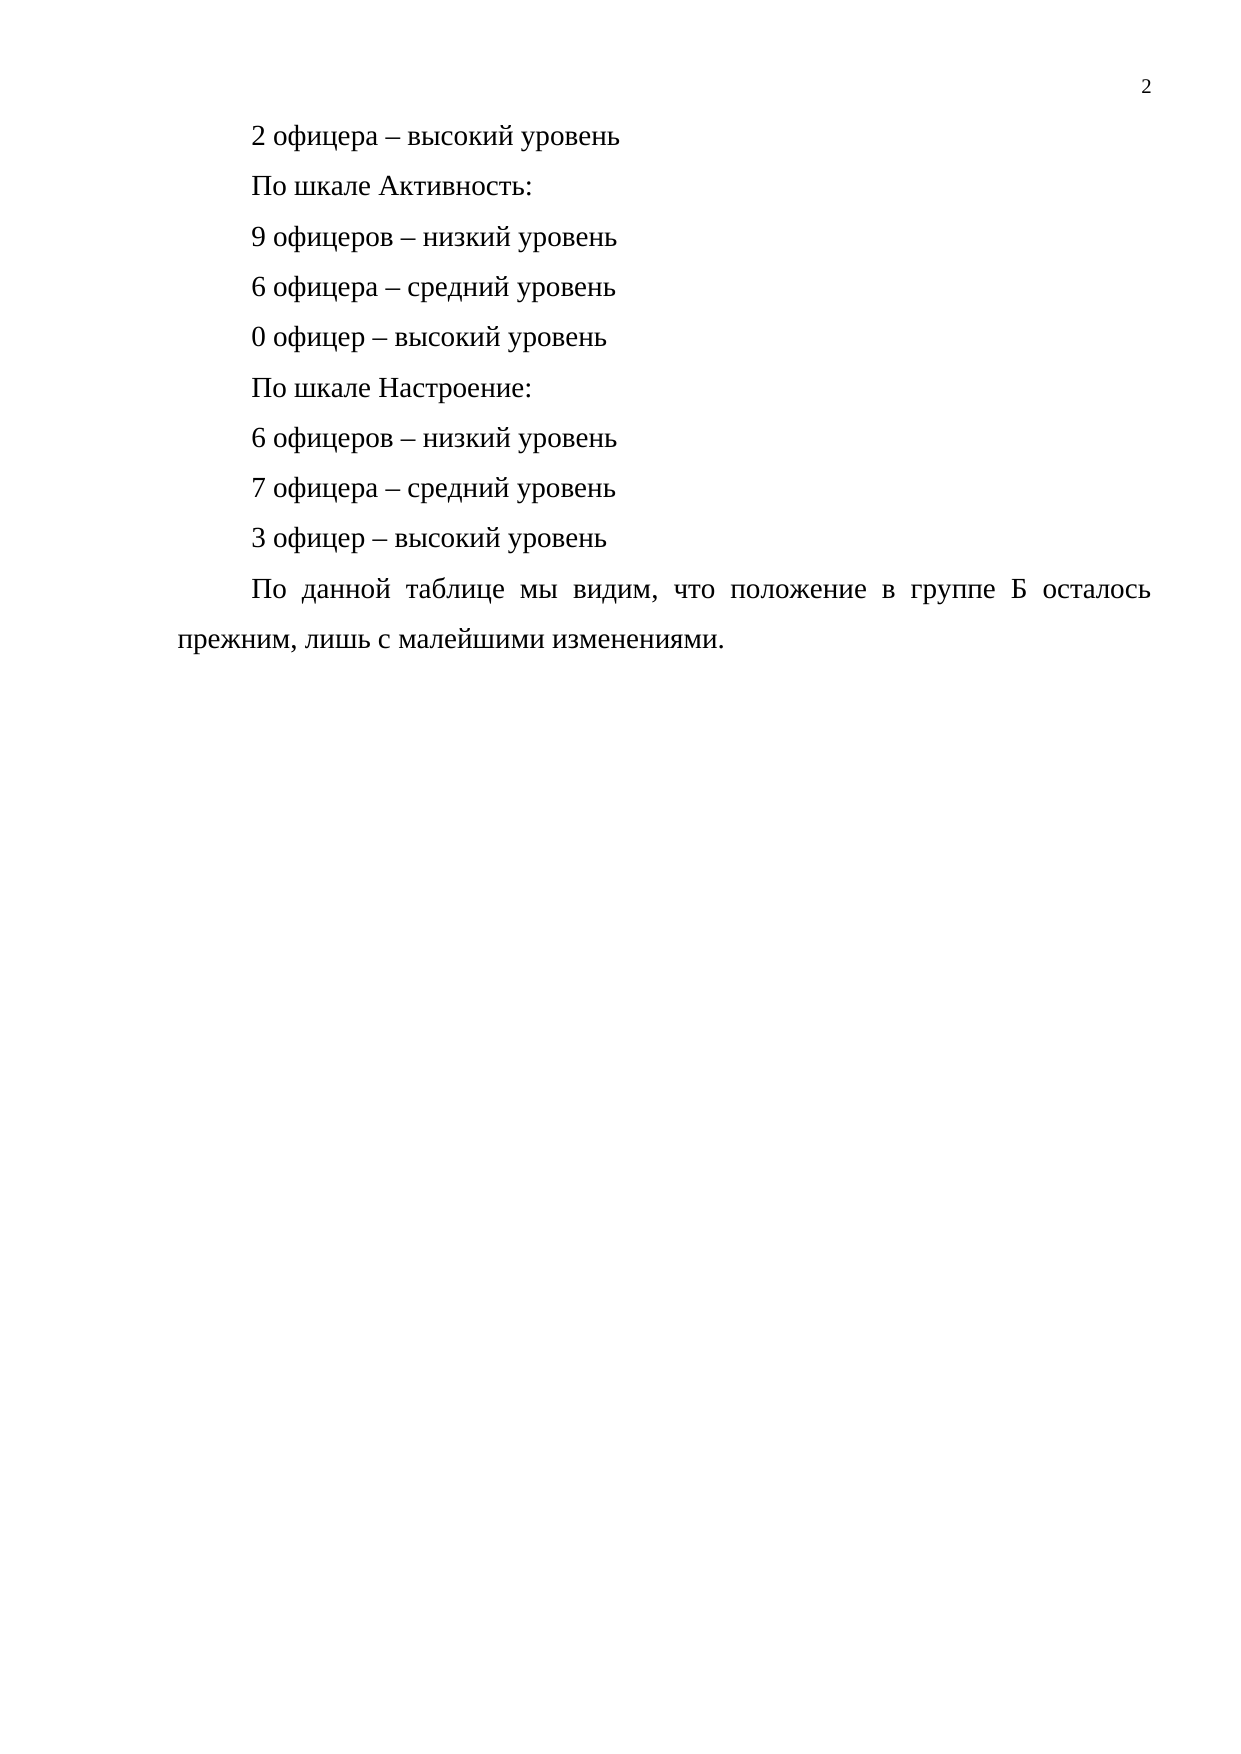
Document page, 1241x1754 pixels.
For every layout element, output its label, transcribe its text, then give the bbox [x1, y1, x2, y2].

text 7 офицера – средний уровень [177, 470, 1152, 504]
text По шкале Настроение: [177, 370, 1152, 403]
text 3 офицер – высокий уровень [177, 521, 1152, 554]
text По данной таблице мы видим, что положение в группе Б осталось прежним, лишь с малейшими изменениями. [177, 571, 1152, 655]
text По шкале Активность: [177, 168, 1152, 202]
text 6 офицера – средний уровень [177, 269, 1152, 303]
text 9 офицеров – низкий уровень [177, 219, 1152, 252]
text 0 офицер – высокий уровень [177, 319, 1152, 353]
text 2 офицера – высокий уровень [177, 118, 1152, 152]
text 6 офицеров – низкий уровень [177, 420, 1152, 453]
